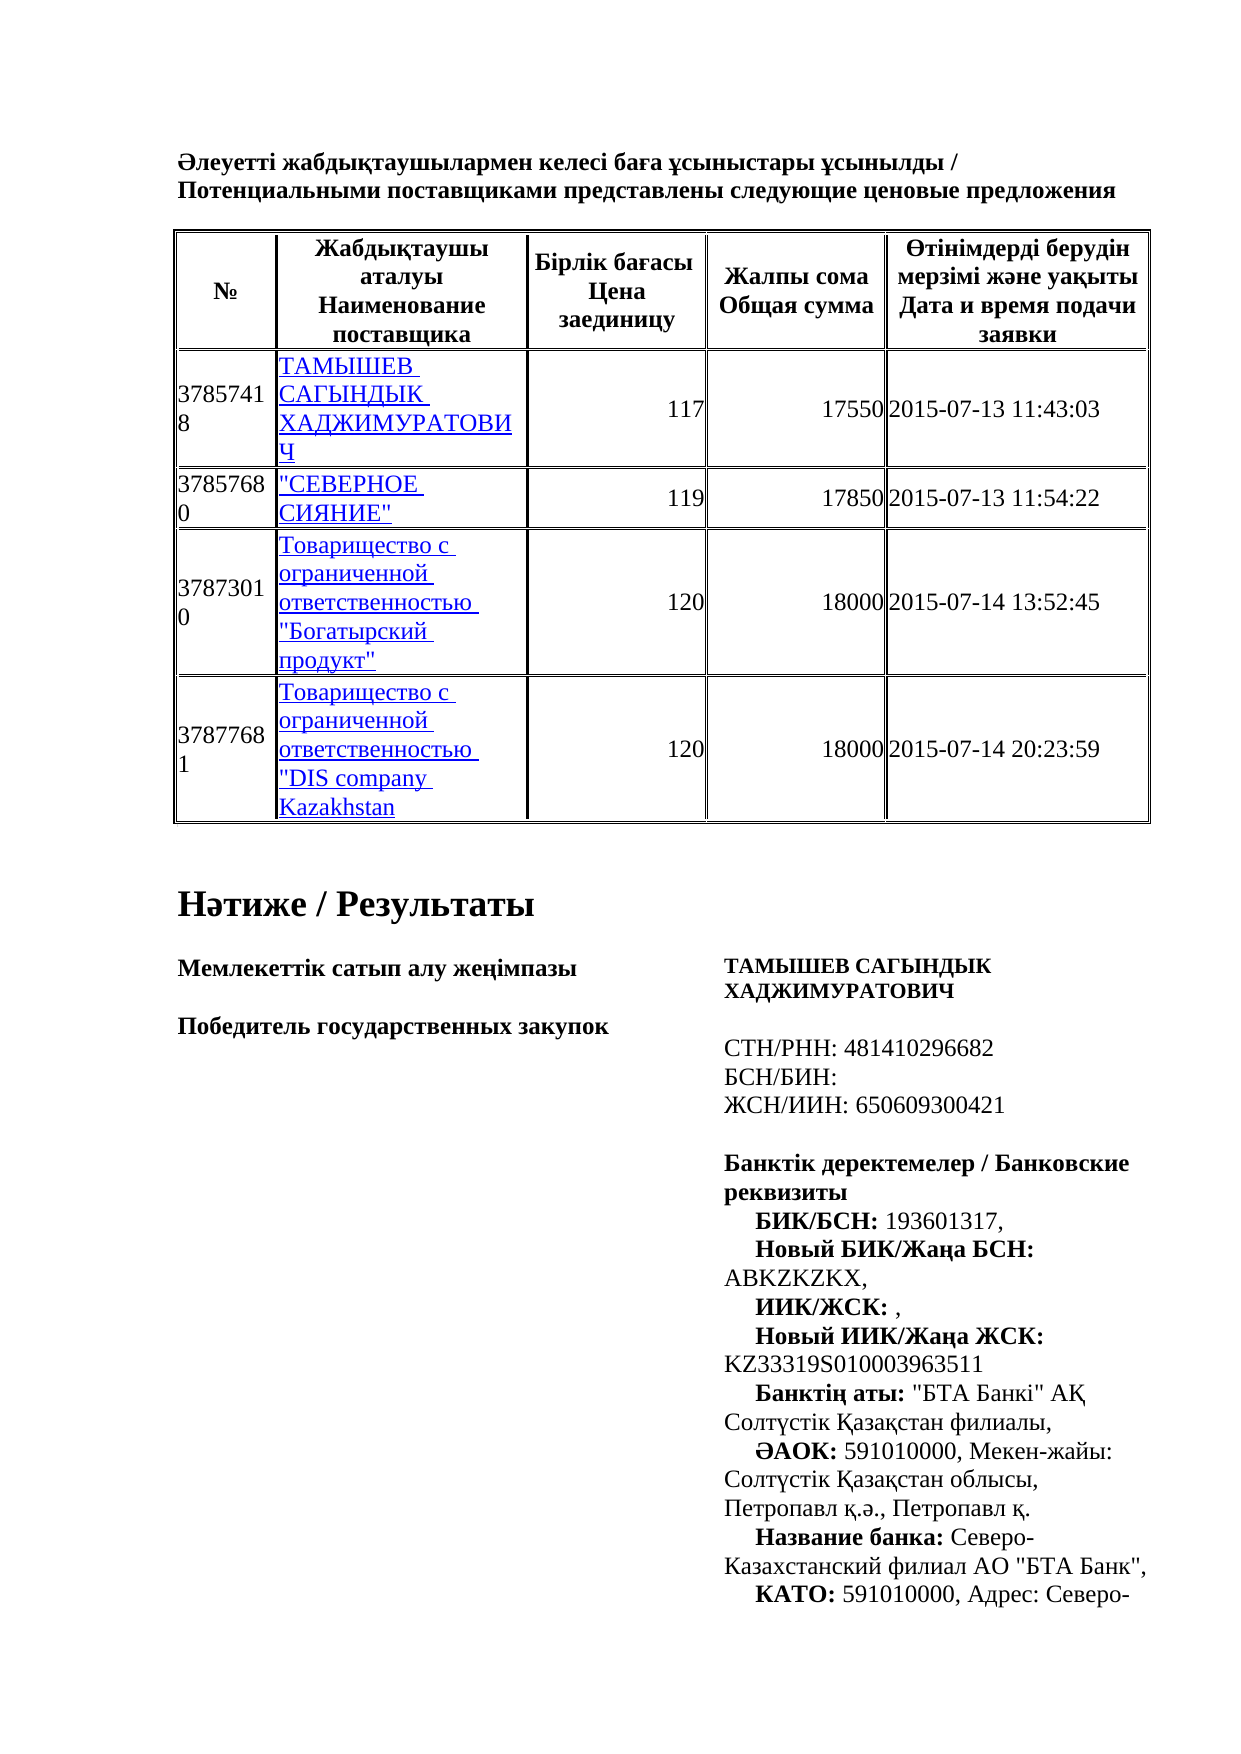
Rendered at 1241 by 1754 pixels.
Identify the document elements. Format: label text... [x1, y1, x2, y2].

table_cell 2015-07-13 11:54:22 [886, 466, 1149, 527]
table_cell Товарищество с ограниченной ответственностью "Богатырский продукт" [278, 530, 526, 673]
table_cell 17550 [708, 351, 884, 466]
table_header Бірлік бағасы Цена заединицу [527, 233, 707, 348]
table_header Жабдықтаушы аталуы Наименование поставщика [276, 233, 527, 348]
table_cell 2015-07-14 13:52:45 [886, 527, 1149, 673]
table_cell 37857418 [175, 348, 276, 466]
table_cell 2015-07-13 11:43:03 [886, 348, 1149, 466]
text Нәтиже / Результаты [177, 881, 1152, 924]
table_cell 117 [529, 351, 705, 466]
table_cell 17850 [708, 469, 884, 527]
table_header № [177, 233, 276, 348]
table_cell 18000 [708, 530, 884, 673]
table_cell 37873010 [175, 527, 276, 673]
table_cell 120 [529, 530, 705, 673]
table_cell "СЕВЕРНОЕ СИЯНИЕ" [278, 469, 526, 527]
table_cell 2015-07-14 20:23:59 [886, 674, 1148, 821]
text Әлеуетті жабдықтаушылармен келесі баға ұсыныстары ұсынылды / Потенциальными поставщиками представлены следующие ценовые предложения [177, 118, 1152, 204]
table_header Өтінімдерді берудін мерзімі және уақыты Дата и время подачи заявки [886, 233, 1148, 348]
table_cell 37857680 [175, 466, 276, 527]
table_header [177, 953, 724, 1608]
table_cell 120 [527, 677, 707, 821]
table_cell 37877681 [177, 674, 276, 821]
table_cell Товарищество с ограниченной ответственностью "DIS company Kazakhstan [276, 677, 527, 821]
table_cell 119 [529, 469, 705, 527]
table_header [724, 953, 1152, 1608]
table_cell ТАМЫШЕВ САГЫНДЫК ХАДЖИМУРАТОВИЧ [278, 351, 526, 466]
table_header Жалпы сома Общая сумма [707, 231, 886, 348]
table_cell 18000 [707, 674, 886, 821]
